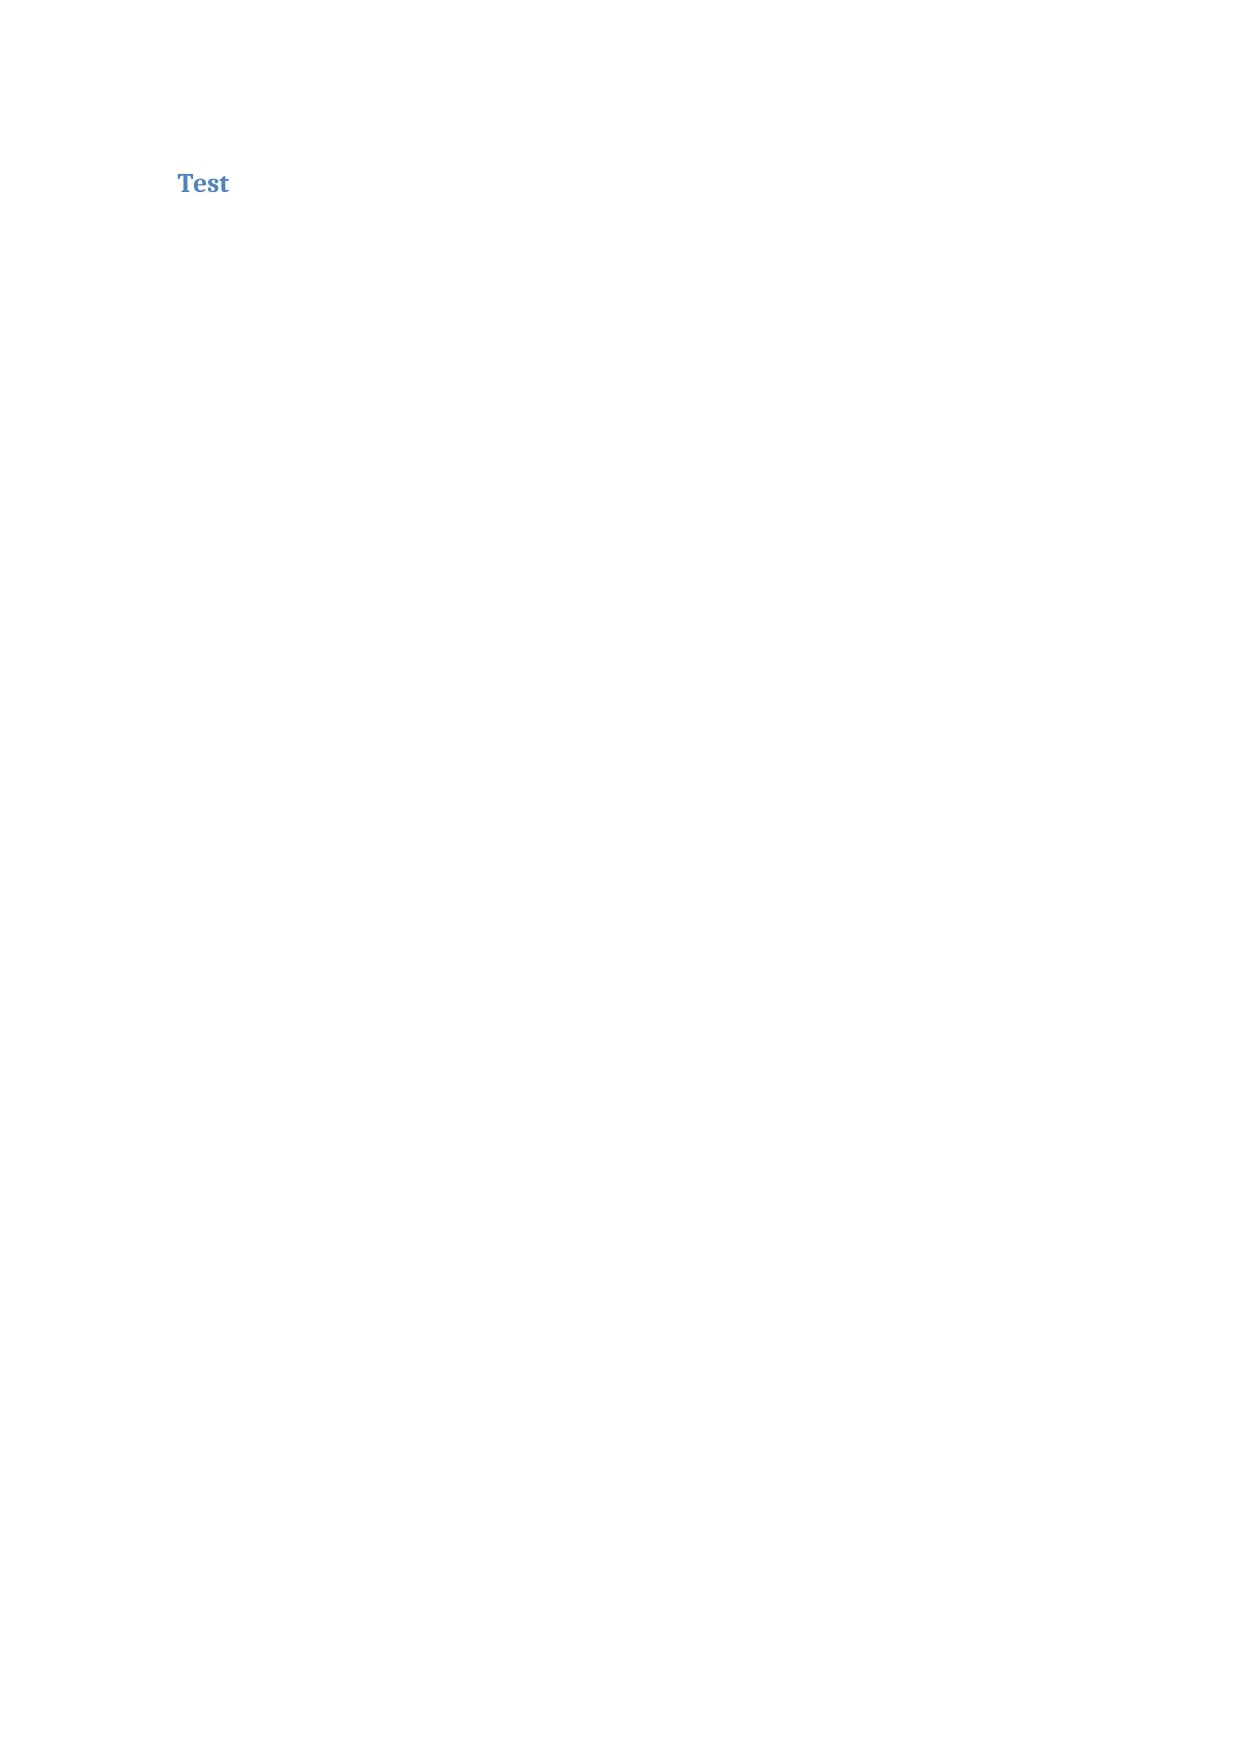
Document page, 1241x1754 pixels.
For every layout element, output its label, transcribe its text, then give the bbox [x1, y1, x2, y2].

subtitle Test [177, 168, 1122, 200]
